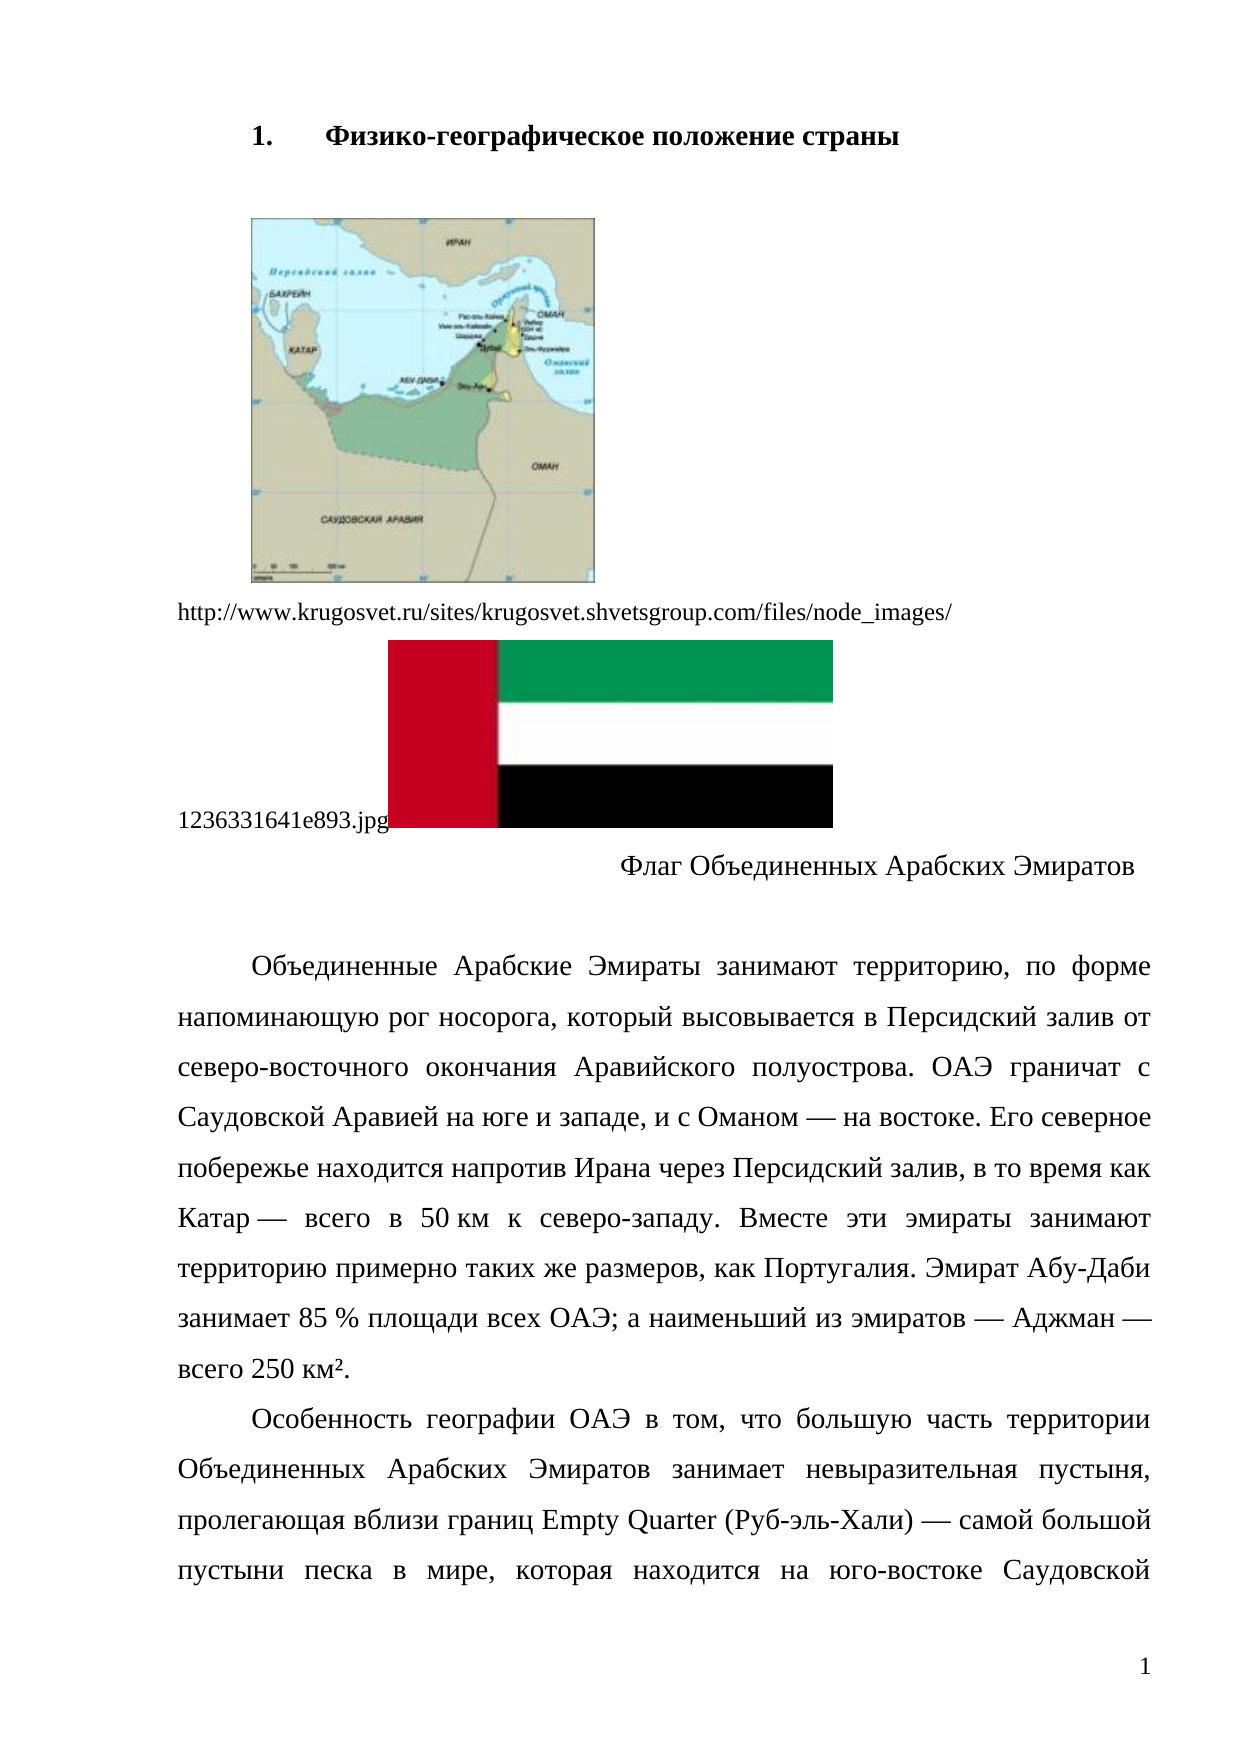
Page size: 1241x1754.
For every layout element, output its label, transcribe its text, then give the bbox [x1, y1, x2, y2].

picture [388, 640, 833, 828]
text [177, 1401, 1152, 1586]
picture [251, 218, 595, 583]
text Флаг Объединенных Арабских Эмиратов [546, 848, 1152, 881]
text Объединенные Арабские Эмираты занимают территорию, по форме напоминающую рог носорога, который высовывается в Персидский залив от северо-восточного окончания Аравийского полуострова. ОАЭ граничат с Саудовской Аравией на юге и западе, и с Оманом — на востоке. Его северное побережье находится напротив Ирана через Персидский залив, в то время как Катар — всего в к северо-западу. Вместе эти эмираты занимают территорию примерно таких же размеров, как Португалия. Эмират Абу-Даби занимает 85 % площади всех ОАЭ; а наименьший из эмиратов — Аджман — всего 250 км². [177, 948, 1152, 1384]
list Физико-географическое положение страны [177, 118, 1152, 152]
